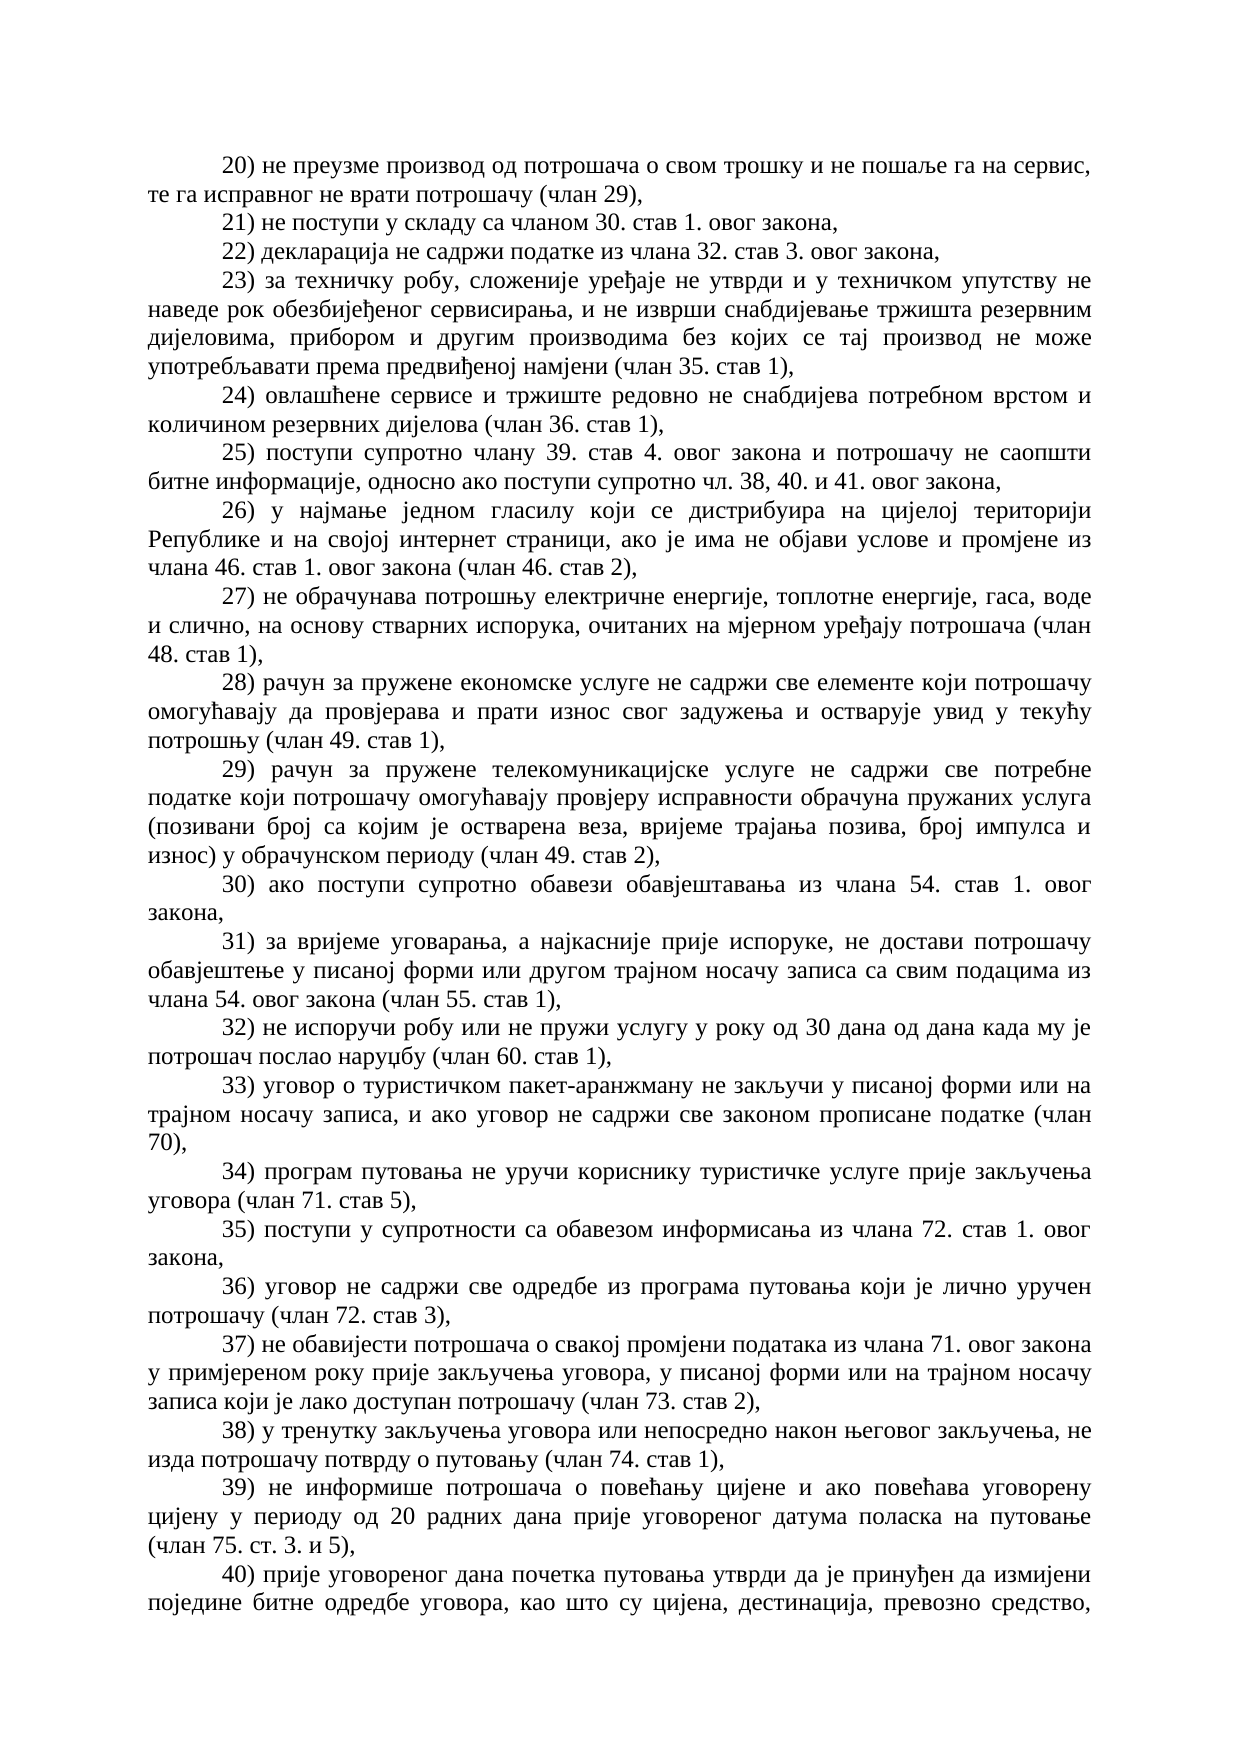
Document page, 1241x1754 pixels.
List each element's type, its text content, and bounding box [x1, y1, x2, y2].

text 29) рачун за пружене телекомуникацијске услуге не садржи све потребне податке који потрошачу омогућавају провјеру исправности обрачуна пружаних услуга (позивани број са којим је остварена веза, вријеме трајања позива, број импулса и износ) у обрачунском периоду (члан 49. став 2), [148, 754, 1092, 869]
text 33) уговор о туристичком пакет-аранжману не закључи у писаној форми или на трајном носачу записа, и ако уговор не садржи све законом прописане податке (члан 70), [148, 1070, 1092, 1156]
text 36) уговор не садржи све одредбе из програма путовања који је лично уручен потрошачу (члан 72. став 3), [148, 1271, 1092, 1329]
text 23) за техничку робу, сложеније уређаје не утврди и у техничком упутству не наведе рок обезбијеђеног сервисирања, и не изврши снабдијевање тржишта резервним дијеловима, прибором и другим производима без којих се тај производ не може употребљавати према предвиђеној намјени (члан 35. став 1), [148, 265, 1092, 380]
text 34) програм путовања не уручи кориснику туристичке услуге прије закључења уговора (члан 71. став 5), [148, 1156, 1092, 1214]
text 32) не испоручи робу или не пружи услугу у року од 30 дана од дана када му је потрошач послао наруџбу (члан 60. став 1), [148, 1012, 1092, 1070]
text 37) не обавијести потрошача о свакој промјени података из члана 71. овог закона у примјереном року прије закључења уговора, у писаној форми или на трајном носачу записа који је лако доступан потрошачу (члан 73. став 2), [148, 1329, 1092, 1415]
text 22) декларација не садржи податке из члана 32. став 3. овог закона, [148, 236, 1092, 265]
text 38) у тренутку закључења уговора или непосредно након његовог закључења, не изда потрошачу потврду о путовању (члан 74. став 1), [148, 1415, 1092, 1472]
text 28) рачун за пружене економске услуге не садржи све елементе који потрошачу омогућавају да провјерава и прати износ свог задужења и остварује увид у текућу потрошњу (члан 49. став 1), [148, 667, 1092, 754]
text 24) овлашћене сервисе и тржиште редовно не снабдијева потребном врстом и количином резервних дијелова (члан 36. став 1), [148, 380, 1092, 437]
text 39) не информише потрошача о повећању цијене и ако повећава уговорену цијену у периоду од 20 радних дана прије уговореног датума поласка на путовање (члан 75. ст. 3. и 5), [148, 1472, 1092, 1559]
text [148, 1559, 1092, 1616]
text 26) у најмање једном гласилу који се дистрибуира на цијелој територији Републике и на својој интернет страници, ако је има не објави услове и промјене из члана 46. став 1. овог закона (члан 46. став 2), [148, 495, 1092, 581]
text 25) поступи супротно члану 39. став 4. овог закона и потрошачу не саопшти битне информације, односно ако поступи супротно чл. 38, 40. и 41. овог закона, [148, 437, 1092, 495]
text 31) за вријеме уговарања, а најкасније прије испоруке, не достави потрошачу обавјештење у писаној форми или другом трајном носачу записа са свим подацима из члана 54. овог закона (члан 55. став 1), [148, 926, 1092, 1012]
text 30) ако поступи супротно обавези обавјештавања из члана 54. став 1. овог закона, [148, 869, 1092, 926]
text 21) не поступи у складу са чланом 30. став 1. овог закона, [148, 207, 1092, 236]
text 20) не преузме производ од потрошача о свом трошку и не пошаље га на сервис, те га исправног не врати потрошачу (члан 29), [148, 150, 1092, 207]
text 35) поступи у супротности са обавезом информисања из члана 72. став 1. овог закона, [148, 1214, 1092, 1271]
text 27) не обрачунава потрошњу електричне енергије, топлотне енергије, гаса, воде и слично, на основу стварних испорука, очитаних на мјерном уређају потрошача (члан 48. став 1), [148, 581, 1092, 667]
